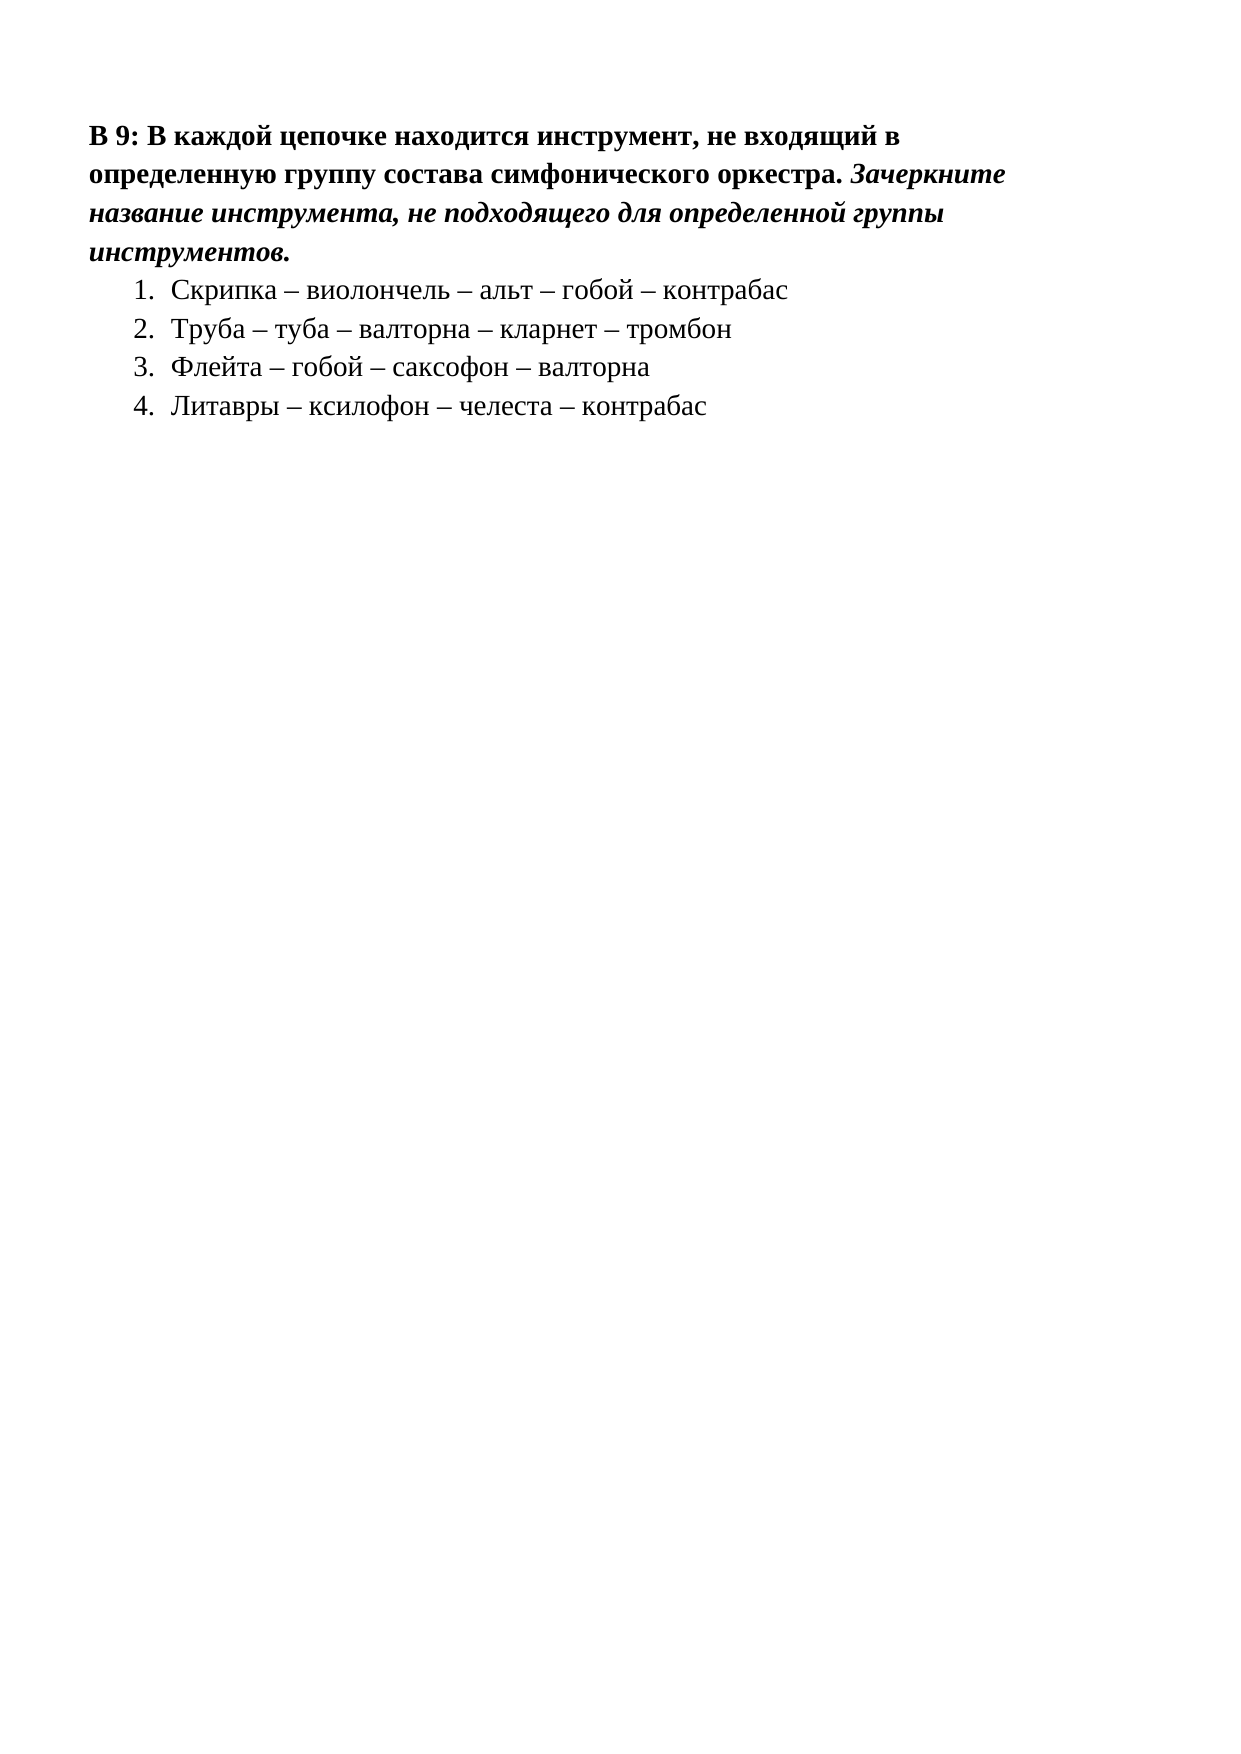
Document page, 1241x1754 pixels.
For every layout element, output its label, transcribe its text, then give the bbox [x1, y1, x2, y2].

list Флейта – гобой – саксофон – валторна [133, 349, 1063, 383]
list Скрипка – виолончель – альт – гобой – контрабас [133, 272, 1063, 306]
list Труба – туба – валторна – кларнет – тромбон [133, 311, 1063, 344]
list Литавры – ксилофон – челеста – контрабас [133, 388, 1063, 421]
text B 9: В каждой цепочке находится инструмент, не входящий в определенную группу состава симфонического оркестра. Зачеркните название инструмента, не подходящего для определенной группы инструментов. [89, 118, 1063, 267]
